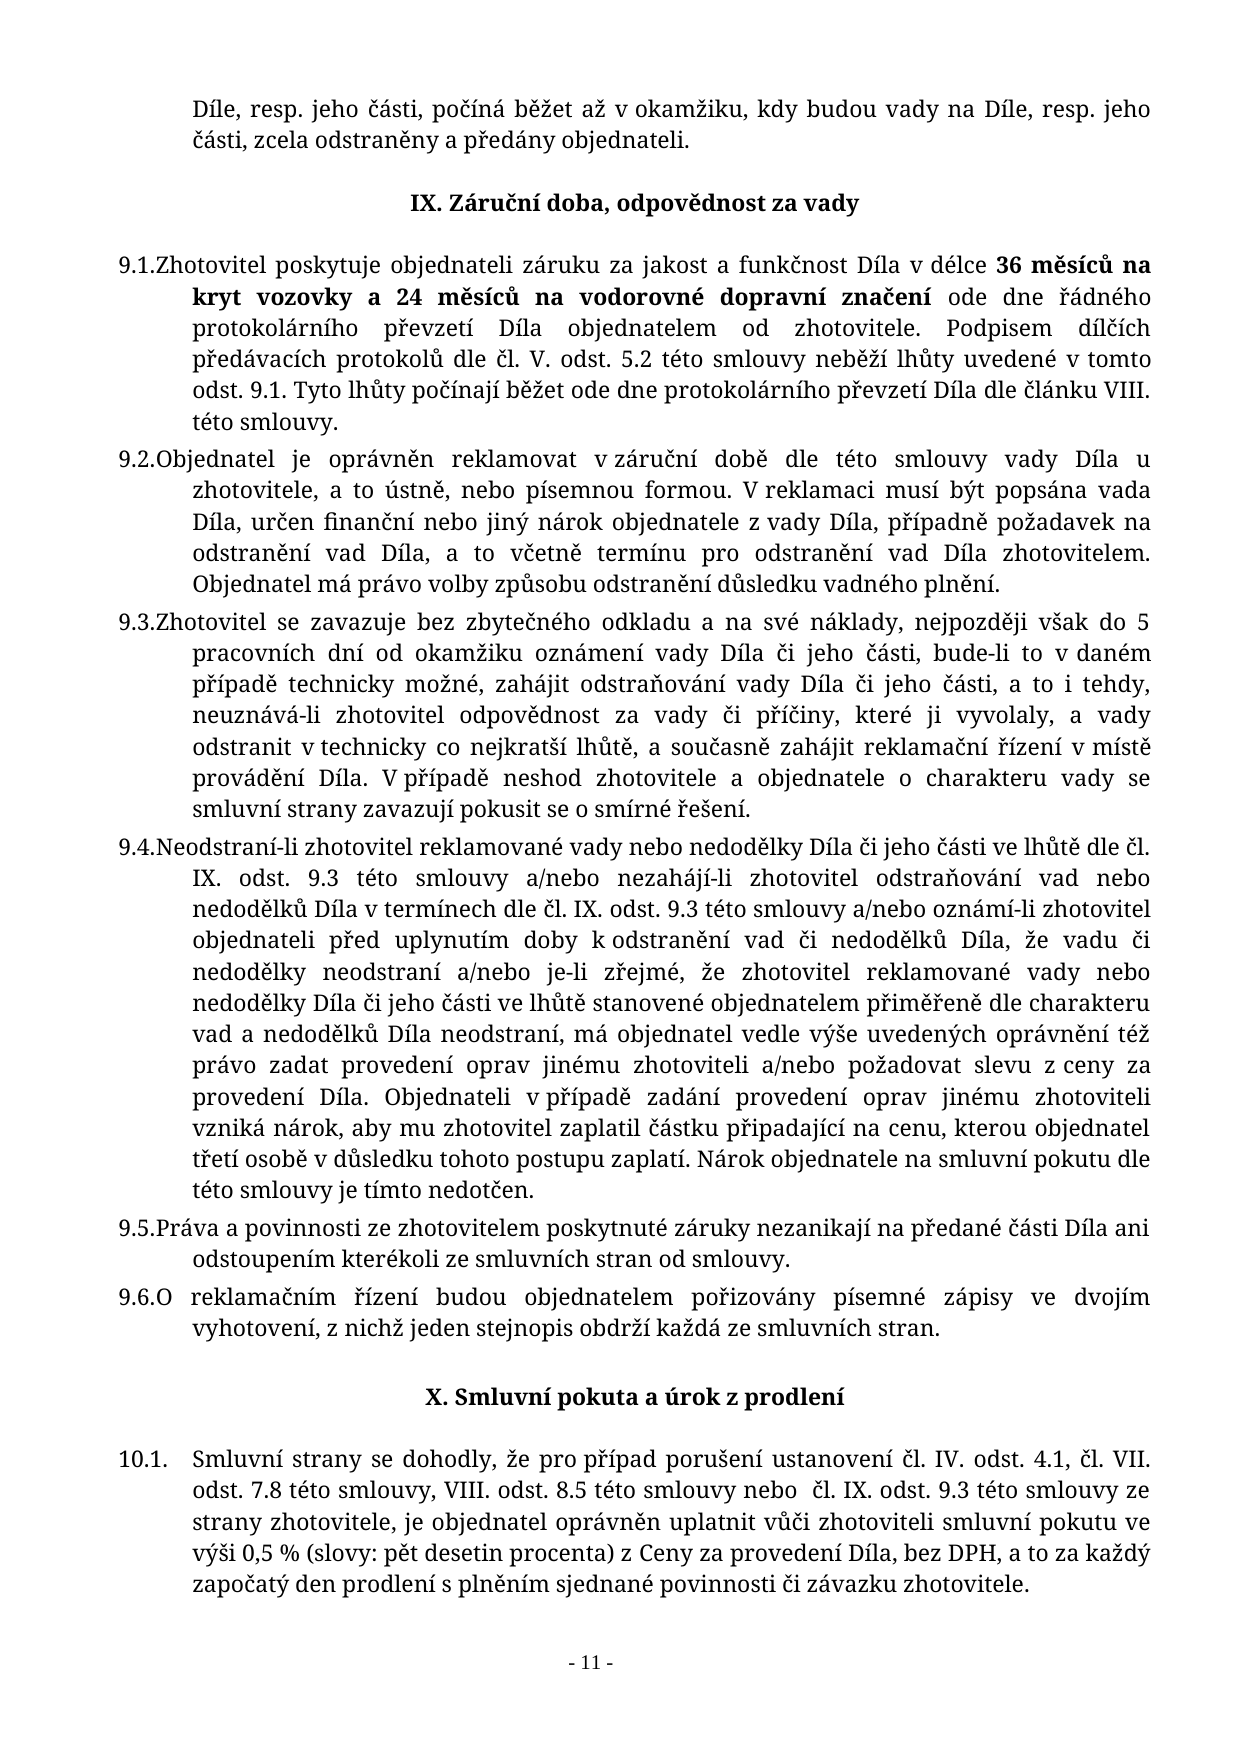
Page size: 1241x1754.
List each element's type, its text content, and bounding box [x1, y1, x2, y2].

text IX. Záruční doba, odpovědnost za vady [118, 187, 1152, 218]
list Zhotovitel poskytuje objednateli záruku za jakost a funkčnost Díla v délce 36 měsíců na kryt vozovky a 24 měsíců na vodorovné dopravní značení ode dne řádného protokolárního převzetí Díla objednatelem od zhotovitele. Podpisem dílčích předávacích protokolů dle čl. V. odst. 5.2 této smlouvy neběží lhůty uvedené v tomto odst. 9.1. Tyto lhůty počínají běžet ode dne protokolárního převzetí Díla dle článku VIII. této smlouvy. [118, 249, 1152, 437]
list Objednatel je oprávněn reklamovat v záruční době dle této smlouvy vady Díla u zhotovitele, a to ústně, nebo písemnou formou. V reklamaci musí být popsána vada Díla, určen finanční nebo jiný nárok objednatele z vady Díla, případně požadavek na odstranění vad Díla, a to včetně termínu pro odstranění vad Díla zhotovitelem. Objednatel má právo volby způsobu odstranění důsledku vadného plnění. [118, 443, 1152, 599]
list Zhotovitel se zavazuje bez zbytečného odkladu a na své náklady, nejpozději však do 5 pracovních dní od okamžiku oznámení vady Díla či jeho části, bude-li to v daném případě technicky možné, zahájit odstraňování vady Díla či jeho části, a to i tehdy, neuznává-li zhotovitel odpovědnost za vady či příčiny, které ji vyvolaly, a vady odstranit v technicky co nejkratší lhůtě, a současně zahájit reklamační řízení v místě provádění Díla. V případě neshod zhotovitele a objednatele o charakteru vady se smluvní strany zavazují pokusit se o smírné řešení. [118, 605, 1152, 824]
list Smluvní strany se dohodly, že pro případ porušení ustanovení čl. IV. odst. 4.1, čl. VII. odst. 7.8 této smlouvy, VIII. odst. 8.5 této smlouvy nebo čl. IX. odst. 9.3 této smlouvy ze strany zhotovitele, je objednatel oprávněn uplatnit vůči zhotoviteli smluvní pokutu ve výši 0,5 % (slovy: pět desetin procenta) z Ceny za provedení Díla, bez DPH, a to za každý započatý den prodlení s plněním sjednané povinnosti či závazku zhotovitele. [118, 1443, 1152, 1599]
list Práva a povinnosti ze zhotovitelem poskytnuté záruky nezanikají na předané části Díla ani odstoupením kterékoli ze smluvních stran od smlouvy. [118, 1212, 1152, 1274]
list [118, 93, 1152, 155]
list Neodstraní-li zhotovitel reklamované vady nebo nedodělky Díla či jeho části ve lhůtě dle čl. IX. odst. 9.3 této smlouvy a/nebo nezahájí-li zhotovitel odstraňování vad nebo nedodělků Díla v termínech dle čl. IX. odst. 9.3 této smlouvy a/nebo oznámí-li zhotovitel objednateli před uplynutím doby k odstranění vad či nedodělků Díla, že vadu či nedodělky neodstraní a/nebo je-li zřejmé, že zhotovitel reklamované vady nebo nedodělky Díla či jeho části ve lhůtě stanovené objednatelem přiměřeně dle charakteru vad a nedodělků Díla neodstraní, má objednatel vedle výše uvedených oprávnění též právo zadat provedení oprav jinému zhotoviteli a/nebo požadovat slevu z ceny za provedení Díla. Objednateli v případě zadání provedení oprav jinému zhotoviteli vzniká nárok, aby mu zhotovitel zaplatil částku připadající na cenu, kterou objednatel třetí osobě v důsledku tohoto postupu zaplatí. Nárok objednatele na smluvní pokutu dle této smlouvy je tímto nedotčen. [118, 830, 1152, 1205]
text X. Smluvní pokuta a úrok z prodlení [118, 1380, 1152, 1412]
list O reklamačním řízení budou objednatelem pořizovány písemné zápisy ve dvojím vyhotovení, z nichž jeden stejnopis obdrží každá ze smluvních stran. [118, 1280, 1152, 1343]
